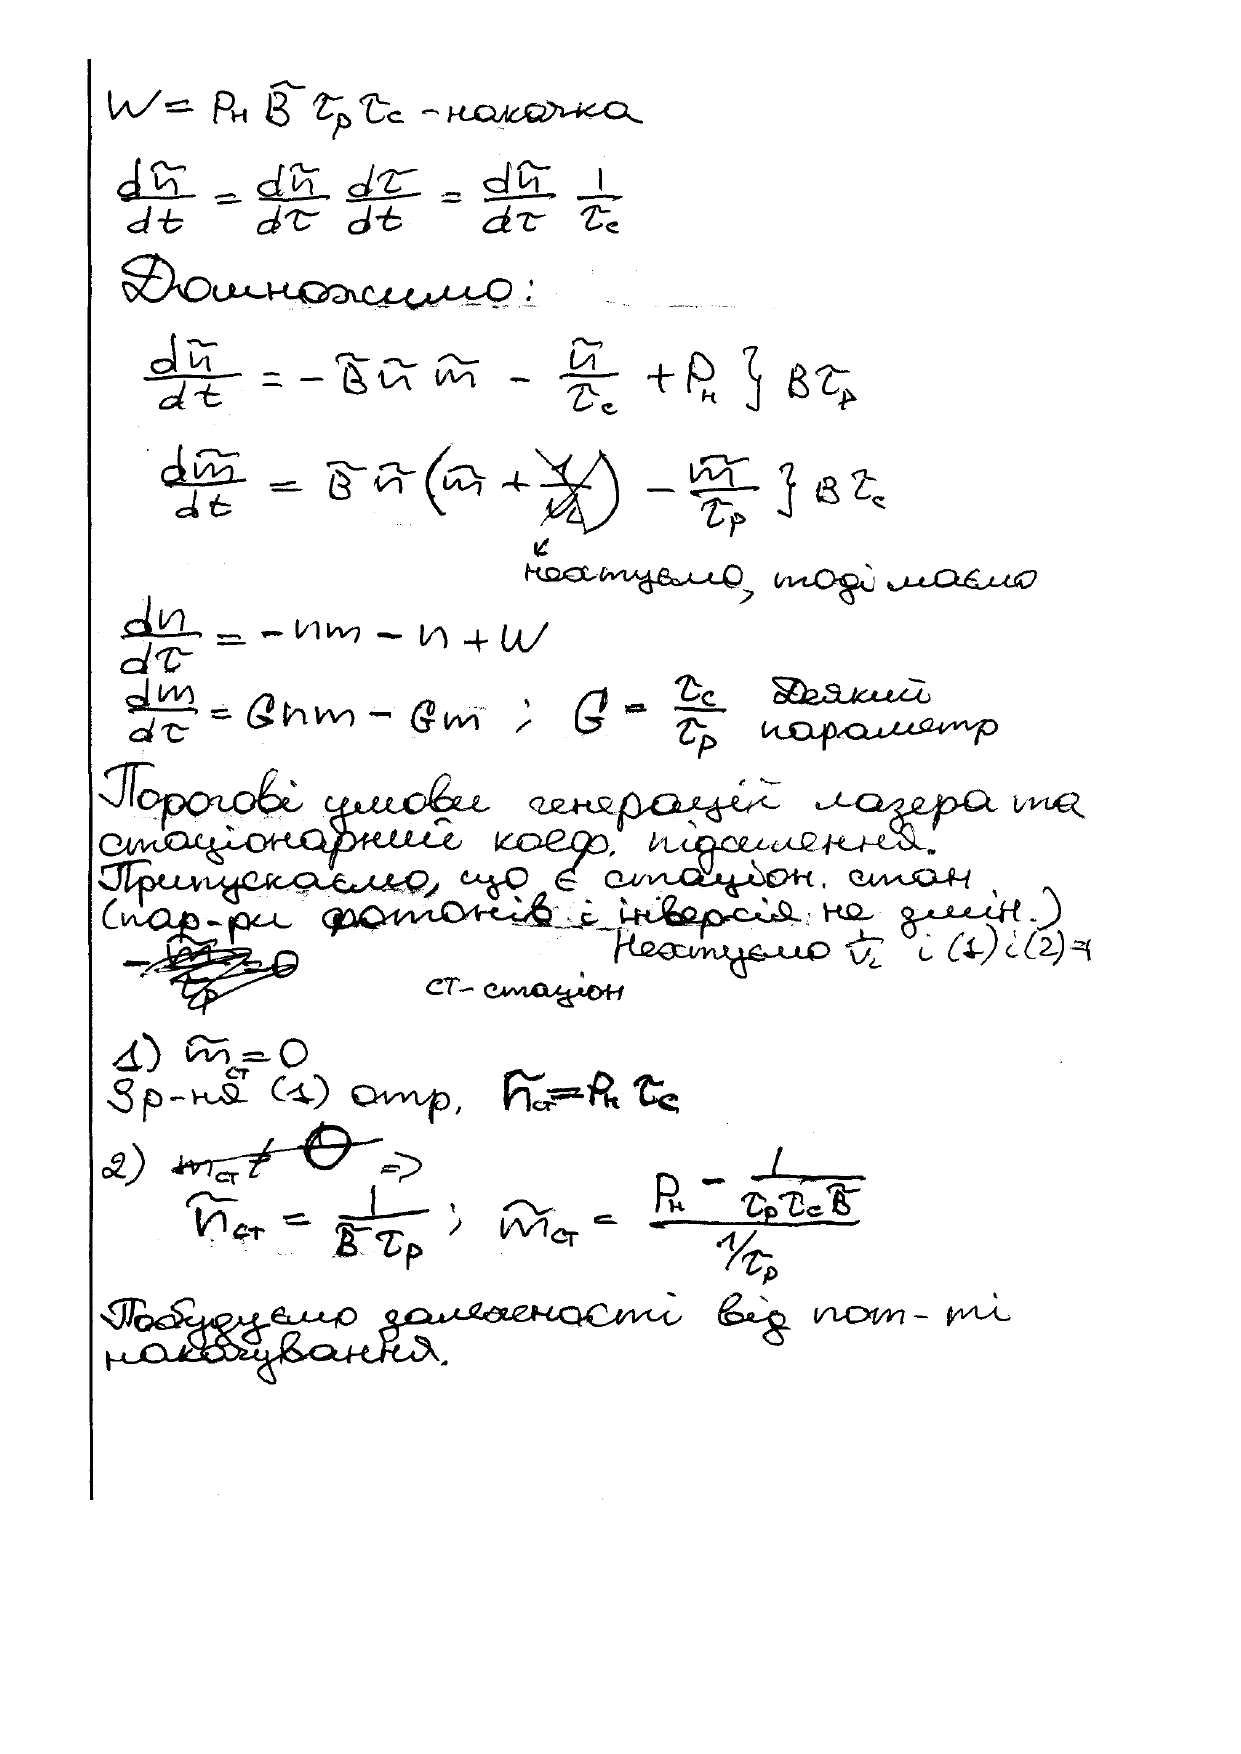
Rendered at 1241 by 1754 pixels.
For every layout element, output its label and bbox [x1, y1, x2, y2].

picture [75, 59, 1091, 1500]
